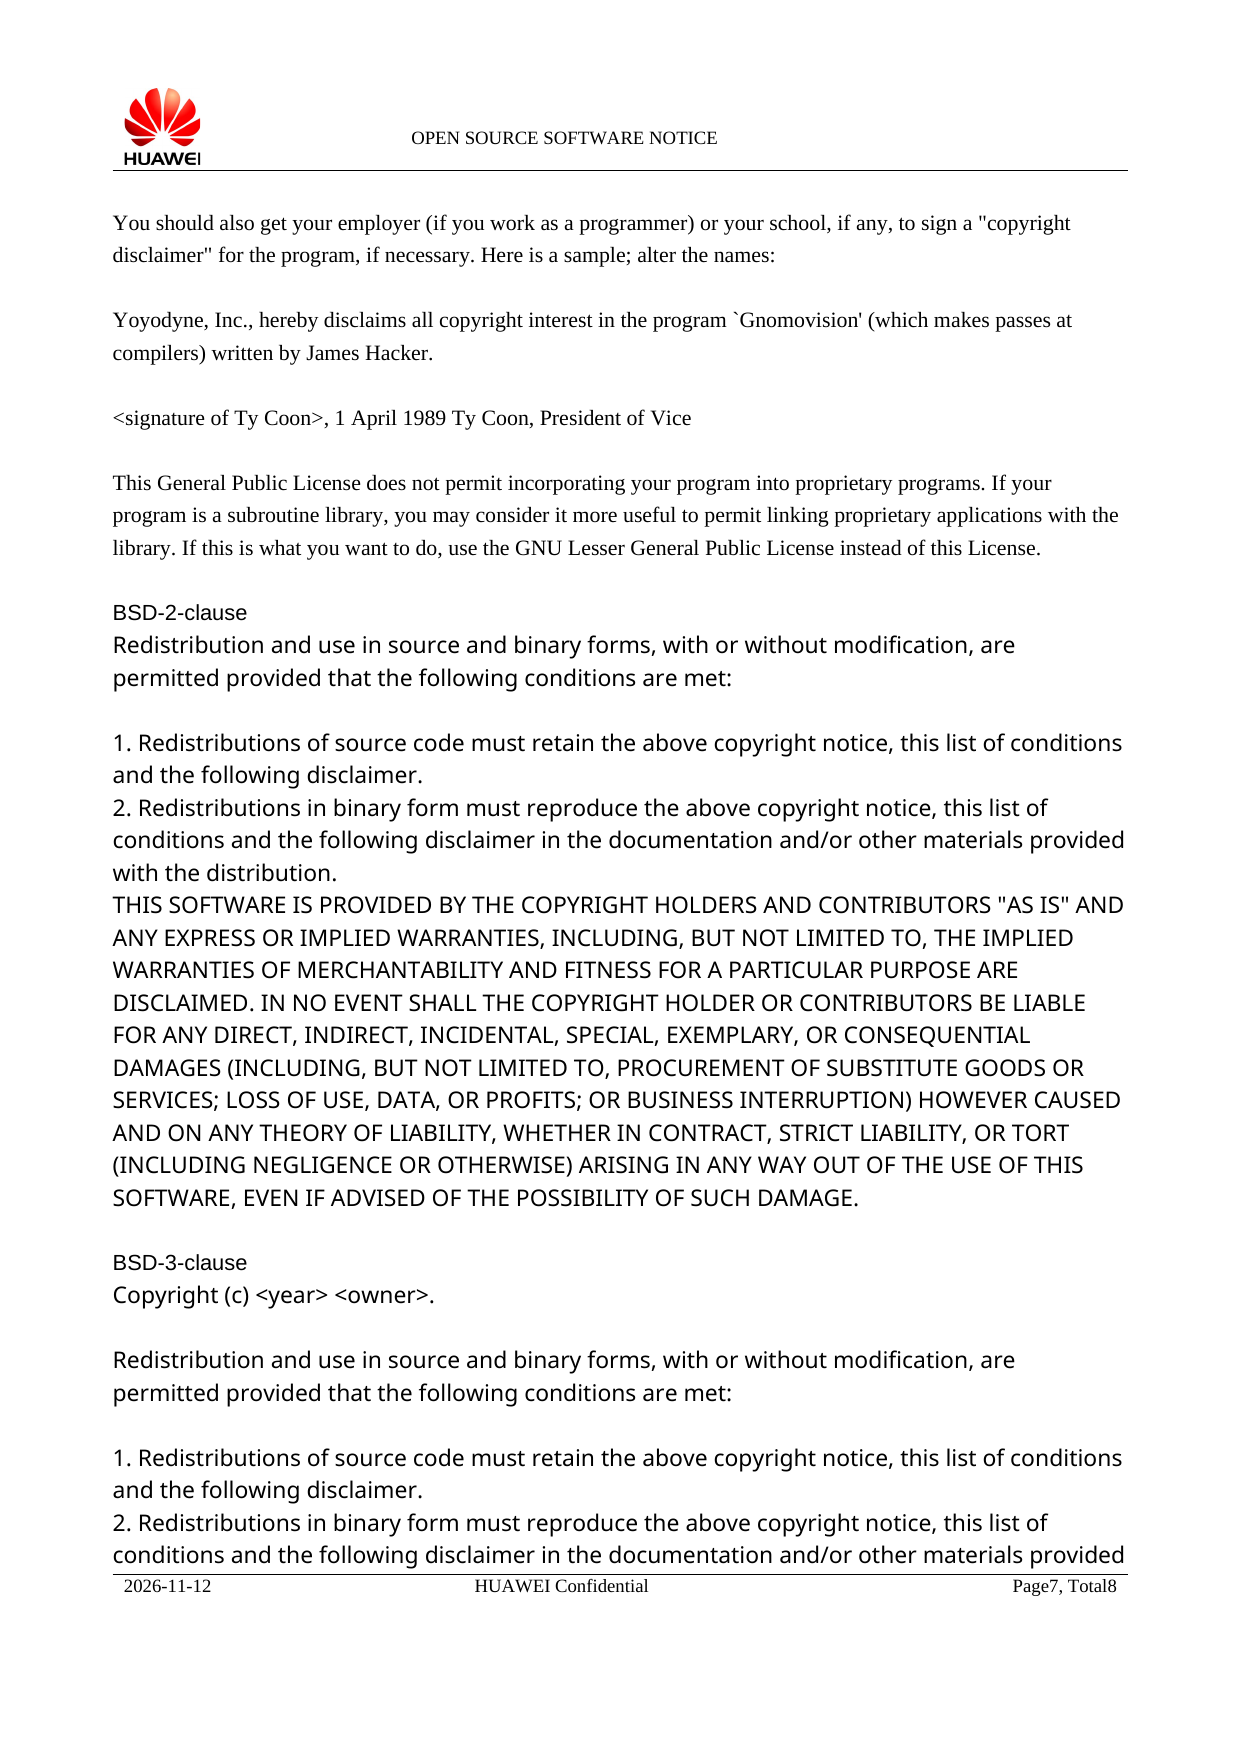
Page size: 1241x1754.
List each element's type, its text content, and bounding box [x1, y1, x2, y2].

text BSD-3-clause [112, 1246, 1128, 1279]
text <signature of Ty Coon>, 1 April 1989 Ty Coon, President of Vice [112, 401, 1128, 434]
text This General Public License does not permit incorporating your program into proprietary programs. If your program is a subroutine library, you may consider it more useful to permit linking proprietary applications with the library. If this is what you want to do, use the GNU Lesser General Public License instead of this License. [112, 466, 1128, 596]
text Copyright (c) <year> <owner>. [112, 1279, 1128, 1311]
text You should also get your employer (if you work as a programmer) or your school, if any, to sign a "copyright disclaimer" for the program, if necessary. Here is a sample; alter the names: [112, 206, 1128, 271]
text Redistribution and use in source and binary forms, with or without modification, are permitted provided that the following conditions are met: [112, 629, 1128, 694]
picture [124, 88, 201, 165]
text THIS SOFTWARE IS PROVIDED BY THE COPYRIGHT HOLDERS AND CONTRIBUTORS "AS IS" AND ANY EXPRESS OR IMPLIED WARRANTIES, INCLUDING, BUT NOT LIMITED TO, THE IMPLIED WARRANTIES OF MERCHANTABILITY AND FITNESS FOR A PARTICULAR PURPOSE ARE DISCLAIMED. IN NO EVENT SHALL THE COPYRIGHT HOLDER OR CONTRIBUTORS BE LIABLE FOR ANY DIRECT, INDIRECT, INCIDENTAL, SPECIAL, EXEMPLARY, OR CONSEQUENTIAL DAMAGES (INCLUDING, BUT NOT LIMITED TO, PROCUREMENT OF SUBSTITUTE GOODS OR SERVICES; LOSS OF USE, DATA, OR PROFITS; OR BUSINESS INTERRUPTION) HOWEVER CAUSED AND ON ANY THEORY OF LIABILITY, WHETHER IN CONTRACT, STRICT LIABILITY, OR TORT (INCLUDING NEGLIGENCE OR OTHERWISE) ARISING IN ANY WAY OUT OF THE USE OF THIS SOFTWARE, EVEN IF ADVISED OF THE POSSIBILITY OF SUCH DAMAGE. [112, 889, 1128, 1214]
text Redistribution and use in source and binary forms, with or without modification, are permitted provided that the following conditions are met: [112, 1344, 1128, 1409]
text 1. Redistributions of source code must retain the above copyright notice, this list of conditions and the following disclaimer. [112, 1441, 1128, 1506]
text BSD-2-clause [112, 596, 1128, 629]
text Yoyodyne, Inc., hereby disclaims all copyright interest in the program `Gnomovision' (which makes passes at compilers) written by James Hacker. [112, 304, 1128, 369]
text 1. Redistributions of source code must retain the above copyright notice, this list of conditions and the following disclaimer. [112, 726, 1128, 791]
